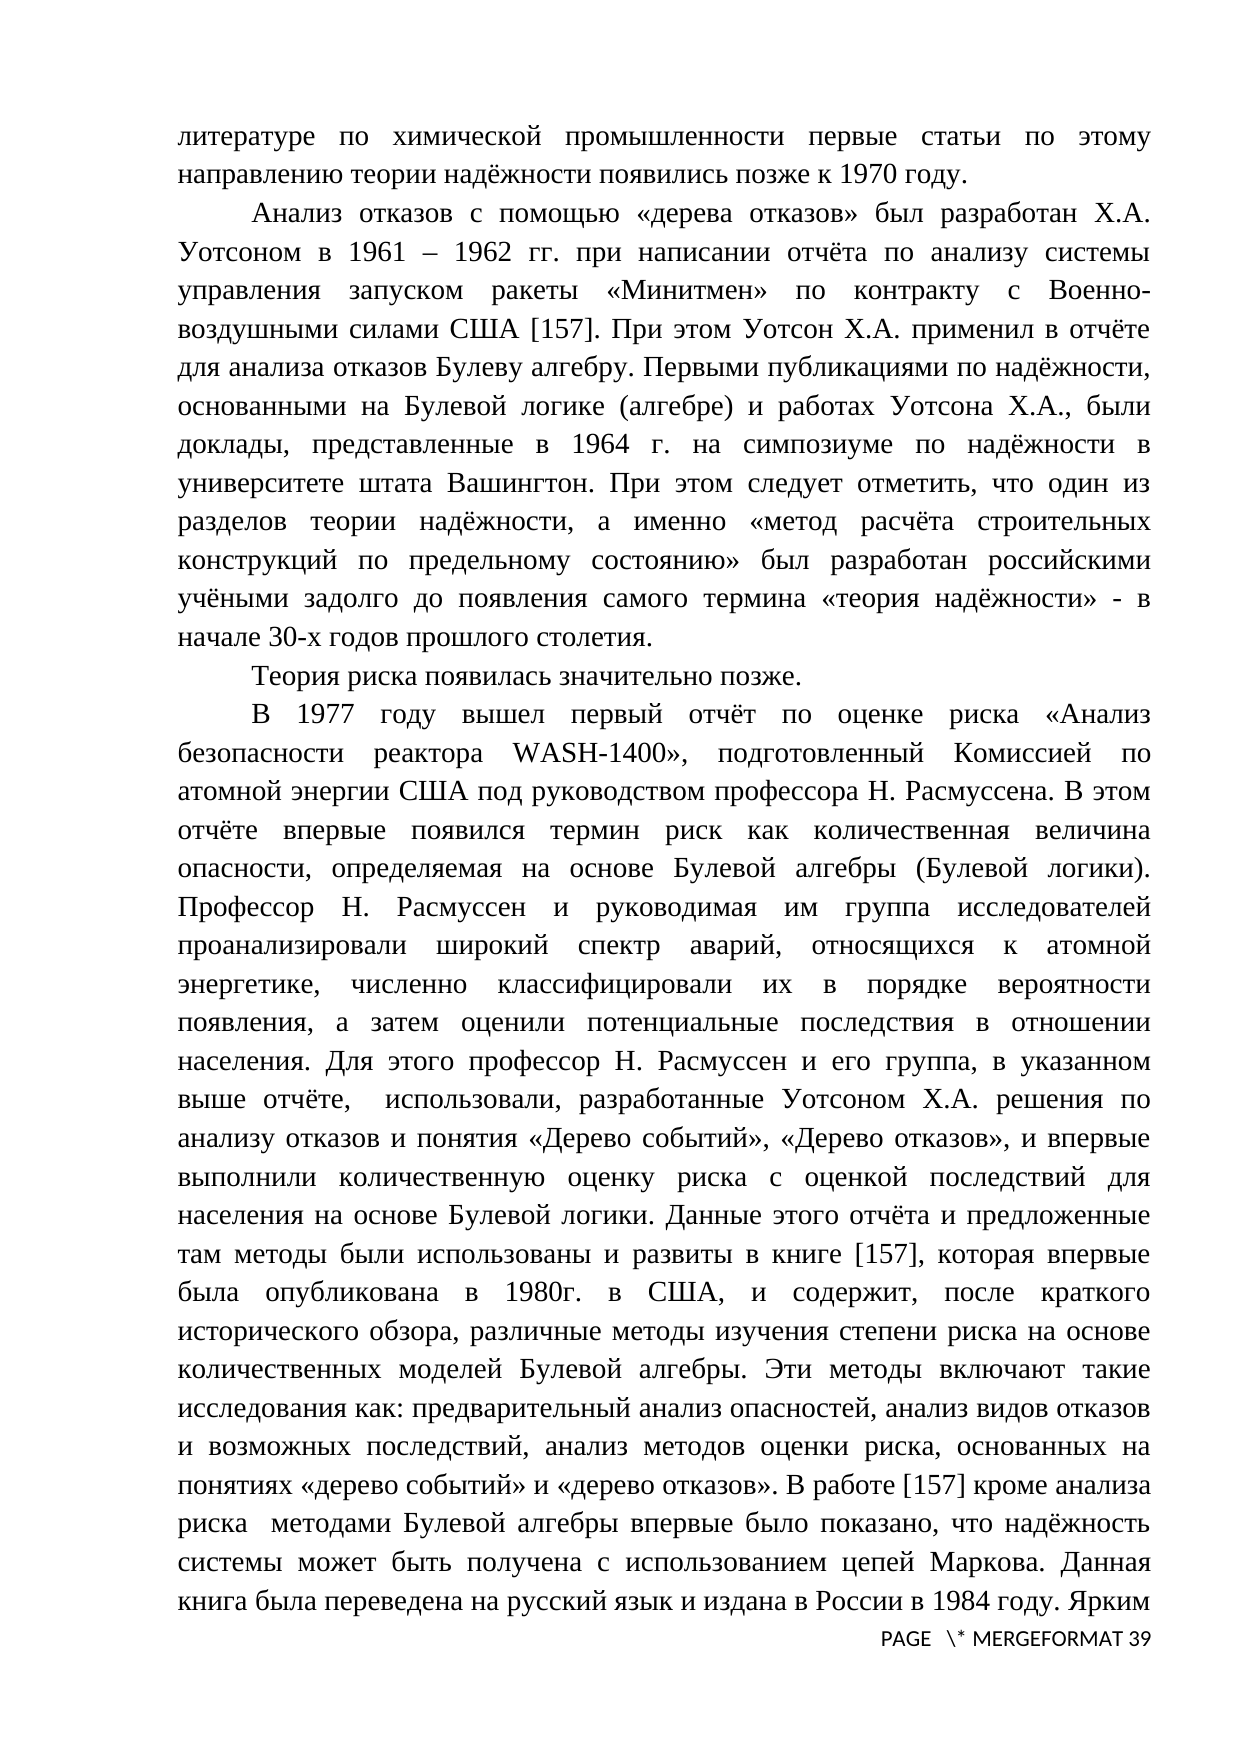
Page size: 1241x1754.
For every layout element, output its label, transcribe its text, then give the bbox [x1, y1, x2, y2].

text Теория риска появилась значительно позже. [177, 658, 1152, 691]
text Анализ отказов с помощью «дерева отказов» был разработан Х.А. Уотсоном в 1961 – 1962 гг. при написании отчёта по анализу системы управления запуском ракеты «Минитмен» по контракту с Военно-воздушными силами США [157]. При этом Уотсон Х.А. применил в отчёте для анализа отказов Булеву алгебру. Первыми публикациями по надёжности, основанными на Булевой логике (алгебре) и работах Уотсона Х.А., были доклады, представленные в 1964 г. на симпозиуме по надёжности в университете штата Вашингтон. При этом следует отметить, что один из разделов теории надёжности, а именно «метод расчёта строительных конструкций по предельному состоянию» был разработан российскими учёными задолго до появления самого термина «теория надёжности» - в начале 30-х годов прошлого столетия. [177, 195, 1152, 653]
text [177, 696, 1152, 1616]
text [177, 118, 1152, 190]
